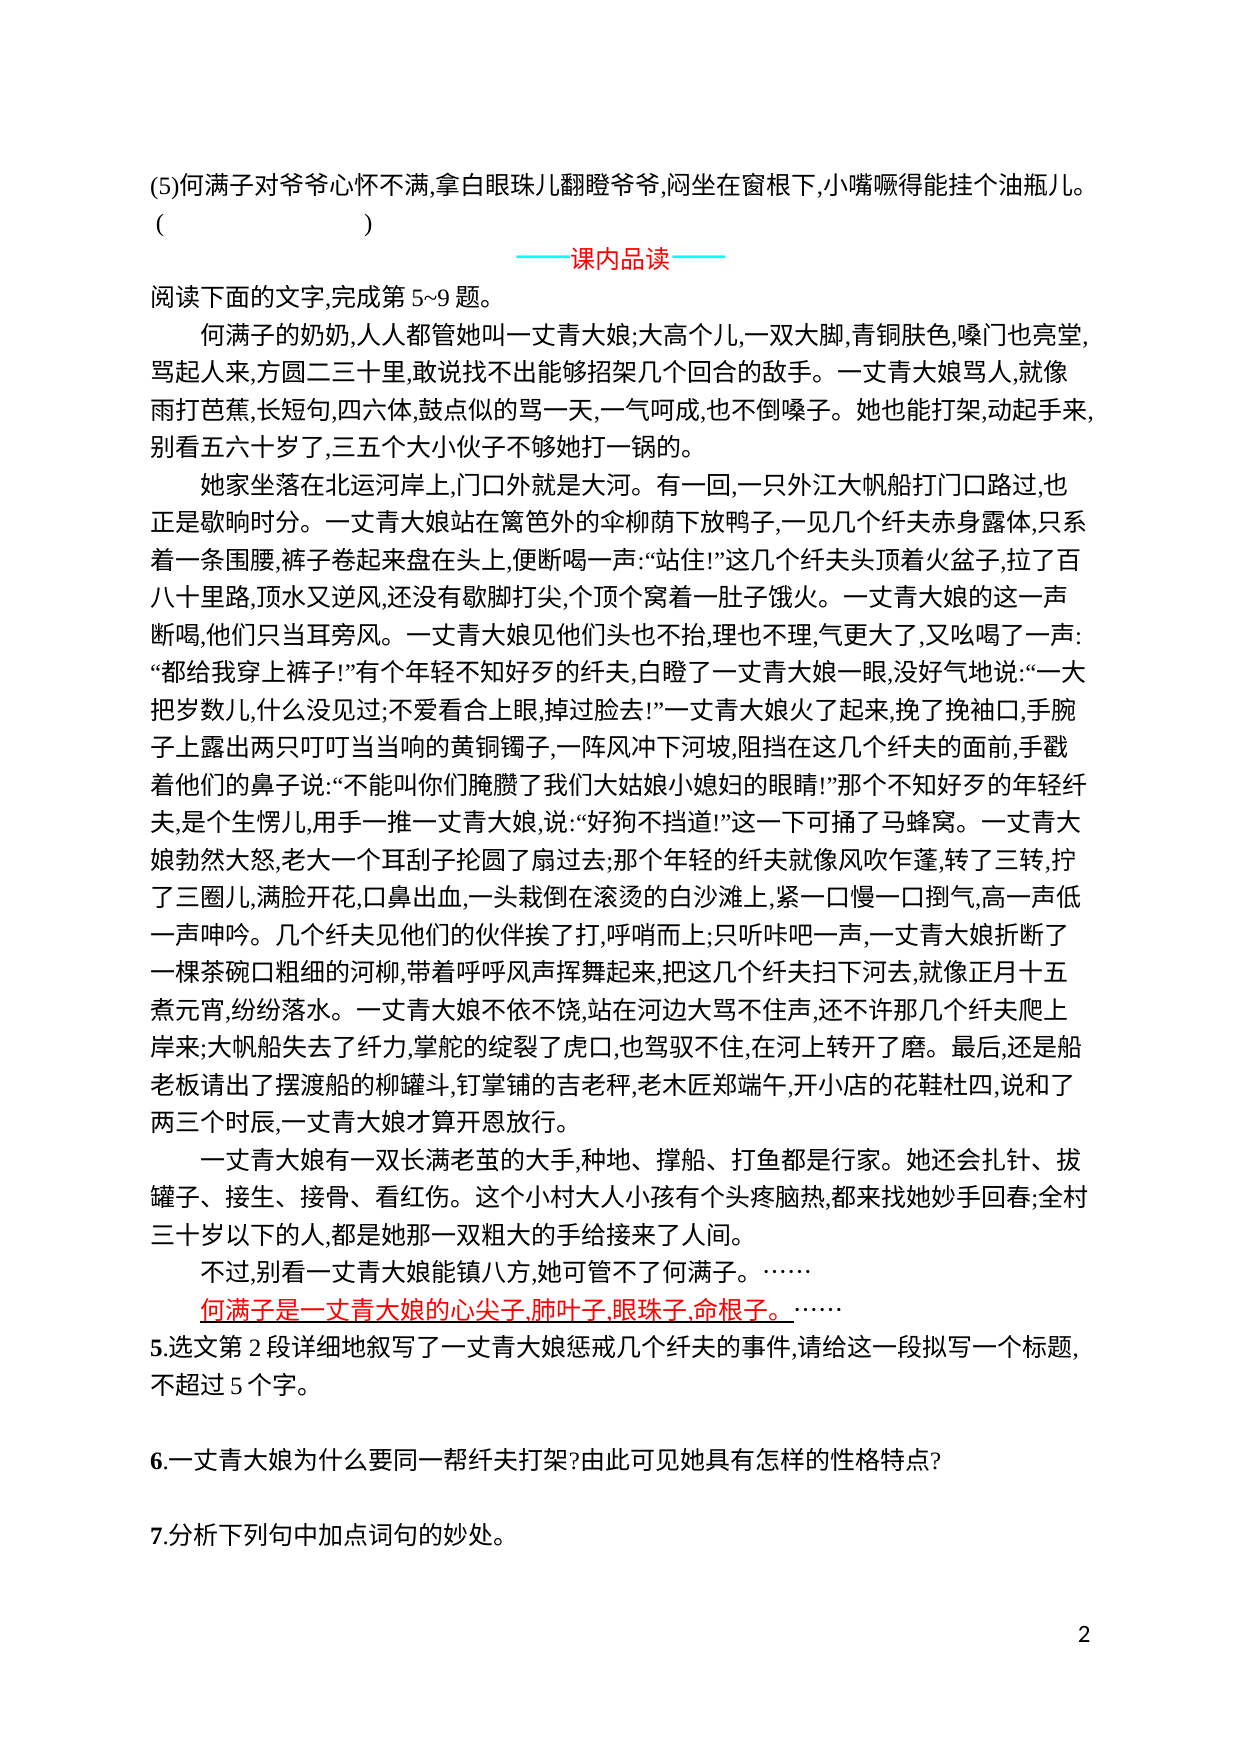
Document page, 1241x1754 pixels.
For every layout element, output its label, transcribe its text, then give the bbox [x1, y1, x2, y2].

text (5)何满子对爷爷心怀不满,拿白眼珠儿翻瞪爷爷,闷坐在窗根下,小嘴噘得能挂个油瓶儿。 ( ) [150, 164, 1090, 239]
text 不过,别看一丈青大娘能镇八方,她可管不了何满子。…… [150, 1252, 1090, 1289]
text 5.选文第2段详细地叙写了一丈青大娘惩戒几个纤夫的事件,请给这一段拟写一个标题,不超过5个字。 [150, 1327, 1090, 1402]
picture [670, 244, 726, 269]
text 她家坐落在北运河岸上,门口外就是大河。有一回,一只外江大帆船打门口路过,也正是歇晌时分。一丈青大娘站在篱笆外的伞柳荫下放鸭子,一见几个纤夫赤身露体,只系着一条围腰,裤子卷起来盘在头上,便断喝一声:“站住!”这几个纤夫头顶着火盆子,拉了百八十里路,顶水又逆风,还没有歇脚打尖,个顶个窝着一肚子饿火。一丈青大娘的这一声断喝,他们只当耳旁风。一丈青大娘见他们头也不抬,理也不理,气更大了,又吆喝了一声:“都给我穿上裤子!”有个年轻不知好歹的纤夫,白瞪了一丈青大娘一眼,没好气地说:“一大把岁数儿,什么没见过;不爱看合上眼,掉过脸去!”一丈青大娘火了起来,挽了挽袖口,手腕子上露出两只叮叮当当响的黄铜镯子,一阵风冲下河坡,阻挡在这几个纤夫的面前,手戳着他们的鼻子说:“不能叫你们腌臜了我们大姑娘小媳妇的眼睛!”那个不知好歹的年轻纤夫,是个生愣儿,用手一推一丈青大娘,说:“好狗不挡道!”这一下可捅了马蜂窝。一丈青大娘勃然大怒,老大一个耳刮子抡圆了扇过去;那个年轻的纤夫就像风吹乍蓬,转了三转,拧了三圈儿,满脸开花,口鼻出血,一头栽倒在滚烫的白沙滩上,紧一口慢一口捯气,高一声低一声呻吟。几个纤夫见他们的伙伴挨了打,呼哨而上;只听咔吧一声,一丈青大娘折断了一棵茶碗口粗细的河柳,带着呼呼风声挥舞起来,把这几个纤夫扫下河去,就像正月十五煮元宵,纷纷落水。一丈青大娘不依不饶,站在河边大骂不住声,还不许那几个纤夫爬上岸来;大帆船失去了纤力,掌舵的绽裂了虎口,也驾驭不住,在河上转开了磨。最后,还是船老板请出了摆渡船的柳罐斗,钉掌铺的吉老秤,老木匠郑端午,开小店的花鞋杜四,说和了两三个时辰,一丈青大娘才算开恩放行。 [150, 464, 1090, 1139]
text 一丈青大娘有一双长满老茧的大手,种地、撑船、打鱼都是行家。她还会扎针、拔罐子、接生、接骨、看红伤。这个小村大人小孩有个头疼脑热,都来找她妙手回春;全村三十岁以下的人,都是她那一双粗大的手给接来了人间。 [150, 1139, 1090, 1252]
text 何满子的奶奶,人人都管她叫一丈青大娘;大高个儿,一双大脚,青铜肤色,嗓门也亮堂,骂起人来,方圆二三十里,敢说找不出能够招架几个回合的敌手。一丈青大娘骂人,就像雨打芭蕉,长短句,四六体,鼓点似的骂一天,一气呵成,也不倒嗓子。她也能打架,动起手来,别看五六十岁了,三五个大小伙子不够她打一锅的。 [150, 314, 1090, 464]
text 6.一丈青大娘为什么要同一帮纤夫打架?由此可见她具有怎样的性格特点? [150, 1439, 1090, 1477]
picture [514, 244, 570, 269]
text 何满子是一丈青大娘的心尖子,肺叶子,眼珠子,命根子。…… [150, 1289, 1090, 1327]
text 阅读下面的文字,完成第5~9题。 [150, 277, 1090, 314]
text 课内品读 [150, 239, 1090, 277]
text 7.分析下列句中加点词句的妙处。 [150, 1514, 1090, 1552]
